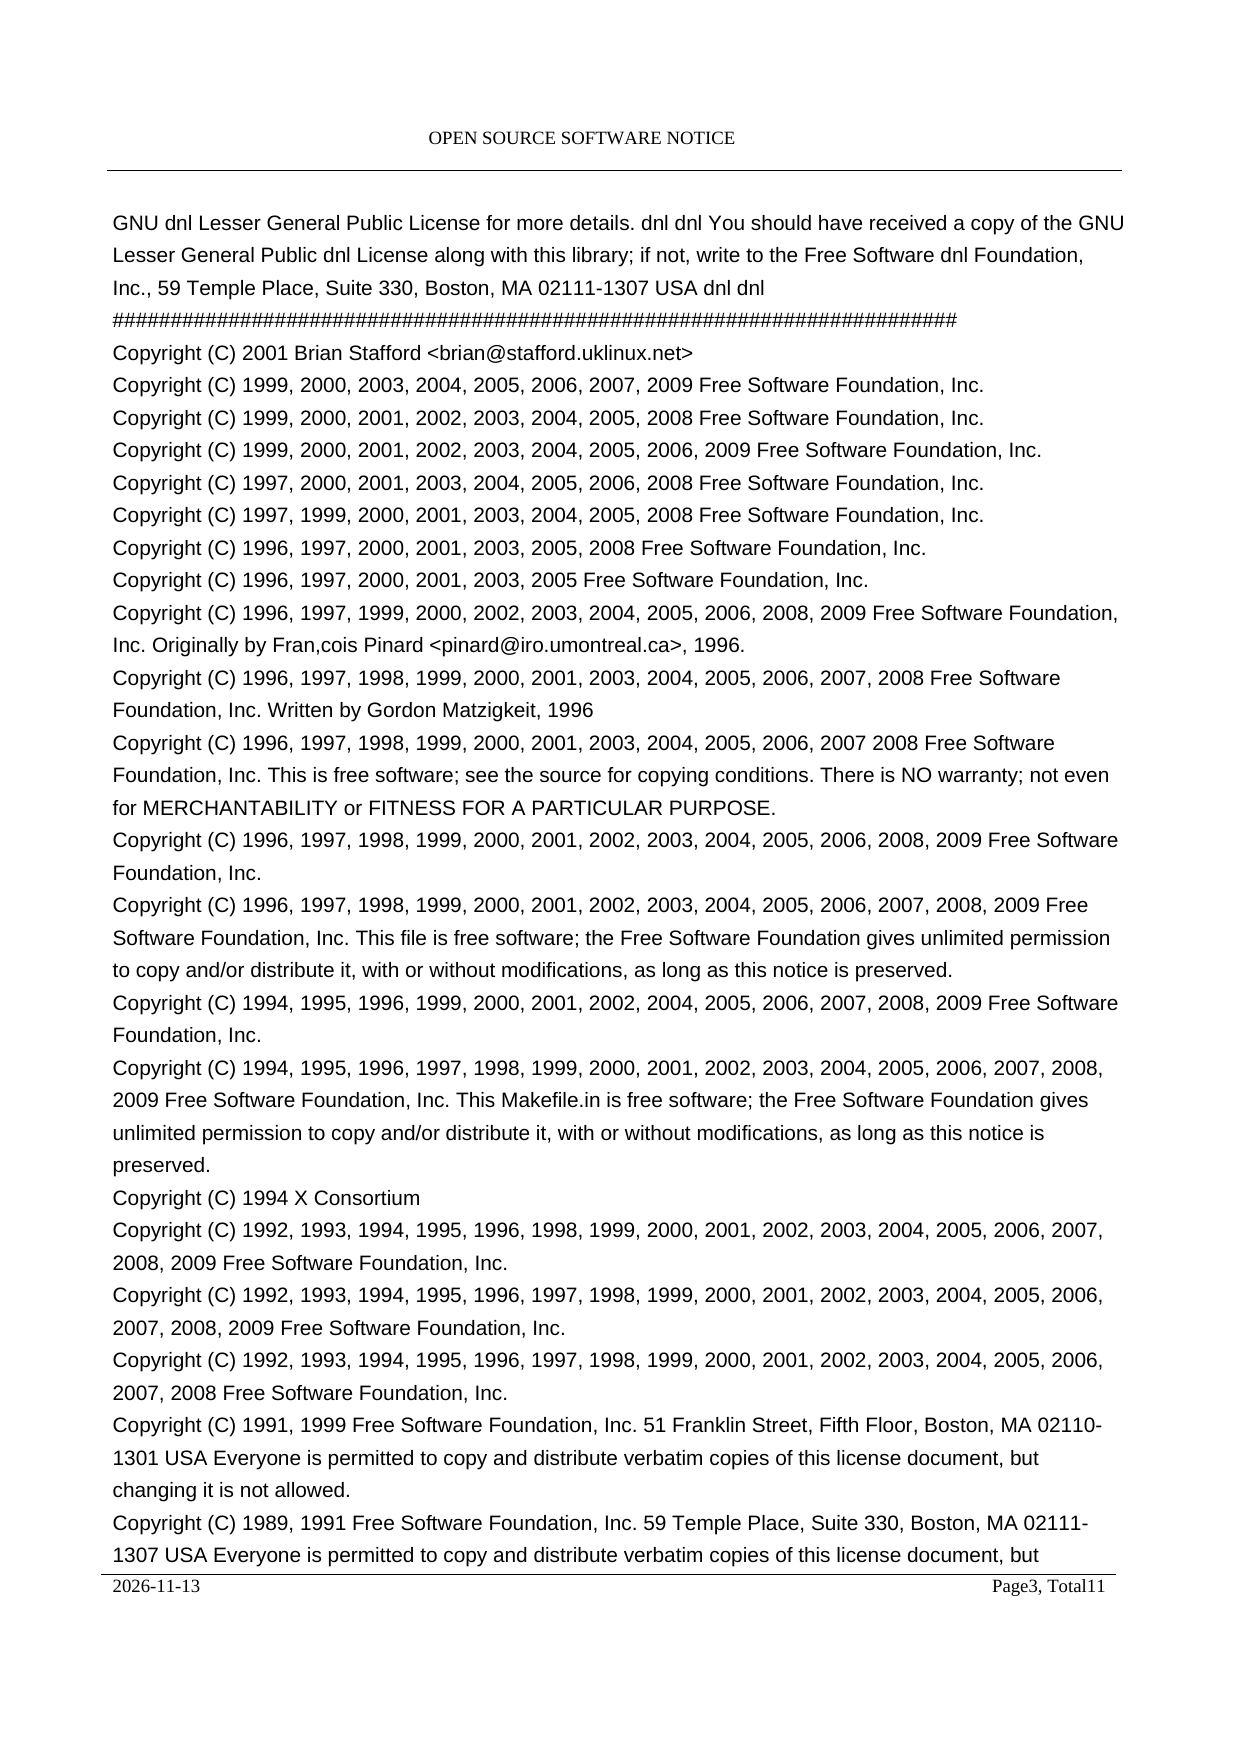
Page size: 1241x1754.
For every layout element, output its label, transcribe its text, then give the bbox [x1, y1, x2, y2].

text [112, 1506, 1128, 1571]
text Copyright (C) 1996, 1997, 2000, 2001, 2003, 2005, 2008 Free Software Foundation, Inc. [112, 531, 1128, 564]
text Copyright (C) 1994 X Consortium [112, 1181, 1128, 1214]
text Copyright (C) 1994, 1995, 1996, 1999, 2000, 2001, 2002, 2004, 2005, 2006, 2007, 2008, 2009 Free Software Foundation, Inc. [112, 986, 1128, 1051]
text Copyright (C) 1999, 2000, 2003, 2004, 2005, 2006, 2007, 2009 Free Software Foundation, Inc. [112, 369, 1128, 401]
text Copyright (C) 1996, 1997, 1998, 1999, 2000, 2001, 2003, 2004, 2005, 2006, 2007 2008 Free Software Foundation, Inc. This is free software; see the source for copying conditions. There is NO warranty; not even for MERCHANTABILITY or FITNESS FOR A PARTICULAR PURPOSE. [112, 726, 1128, 824]
text Copyright (C) 1996, 1997, 1998, 1999, 2000, 2001, 2002, 2003, 2004, 2005, 2006, 2008, 2009 Free Software Foundation, Inc. [112, 824, 1128, 889]
text Copyright (C) 1997, 1999, 2000, 2001, 2003, 2004, 2005, 2008 Free Software Foundation, Inc. [112, 499, 1128, 531]
text Copyright (C) 1999, 2000, 2001, 2002, 2003, 2004, 2005, 2008 Free Software Foundation, Inc. [112, 401, 1128, 434]
text Copyright (C) 1996, 1997, 1998, 1999, 2000, 2001, 2003, 2004, 2005, 2006, 2007, 2008 Free Software Foundation, Inc. Written by Gordon Matzigkeit, 1996 [112, 661, 1128, 726]
text Copyright (C) 1997, 2000, 2001, 2003, 2004, 2005, 2006, 2008 Free Software Foundation, Inc. [112, 466, 1128, 499]
text Copyright (C) 1996, 1997, 1998, 1999, 2000, 2001, 2002, 2003, 2004, 2005, 2006, 2007, 2008, 2009 Free Software Foundation, Inc. This file is free software; the Free Software Foundation gives unlimited permission to copy and/or distribute it, with or without modifications, as long as this notice is preserved. [112, 889, 1128, 986]
text Copyright (C) 1992, 1993, 1994, 1995, 1996, 1997, 1998, 1999, 2000, 2001, 2002, 2003, 2004, 2005, 2006, 2007, 2008 Free Software Foundation, Inc. [112, 1344, 1128, 1409]
text Copyright (C) 1992, 1993, 1994, 1995, 1996, 1997, 1998, 1999, 2000, 2001, 2002, 2003, 2004, 2005, 2006, 2007, 2008, 2009 Free Software Foundation, Inc. [112, 1279, 1128, 1344]
text Copyright (C) 1991, 1999 Free Software Foundation, Inc. 51 Franklin Street, Fifth Floor, Boston, MA 02110-1301 USA Everyone is permitted to copy and distribute verbatim copies of this license document, but changing it is not allowed. [112, 1409, 1128, 1506]
text Copyright (C) 1999, 2000, 2001, 2002, 2003, 2004, 2005, 2006, 2009 Free Software Foundation, Inc. [112, 434, 1128, 466]
text Copyright (C) 1996, 1997, 2000, 2001, 2003, 2005 Free Software Foundation, Inc. [112, 564, 1128, 596]
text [112, 206, 1128, 336]
text Copyright (C) 2001 Brian Stafford <brian@stafford.uklinux.net> [112, 336, 1128, 369]
text Copyright (C) 1996, 1997, 1999, 2000, 2002, 2003, 2004, 2005, 2006, 2008, 2009 Free Software Foundation, Inc. Originally by Fran,cois Pinard <pinard@iro.umontreal.ca>, 1996. [112, 596, 1128, 661]
text Copyright (C) 1992, 1993, 1994, 1995, 1996, 1998, 1999, 2000, 2001, 2002, 2003, 2004, 2005, 2006, 2007, 2008, 2009 Free Software Foundation, Inc. [112, 1214, 1128, 1279]
text Copyright (C) 1994, 1995, 1996, 1997, 1998, 1999, 2000, 2001, 2002, 2003, 2004, 2005, 2006, 2007, 2008, 2009 Free Software Foundation, Inc. This Makefile.in is free software; the Free Software Foundation gives unlimited permission to copy and/or distribute it, with or without modifications, as long as this notice is preserved. [112, 1051, 1128, 1181]
